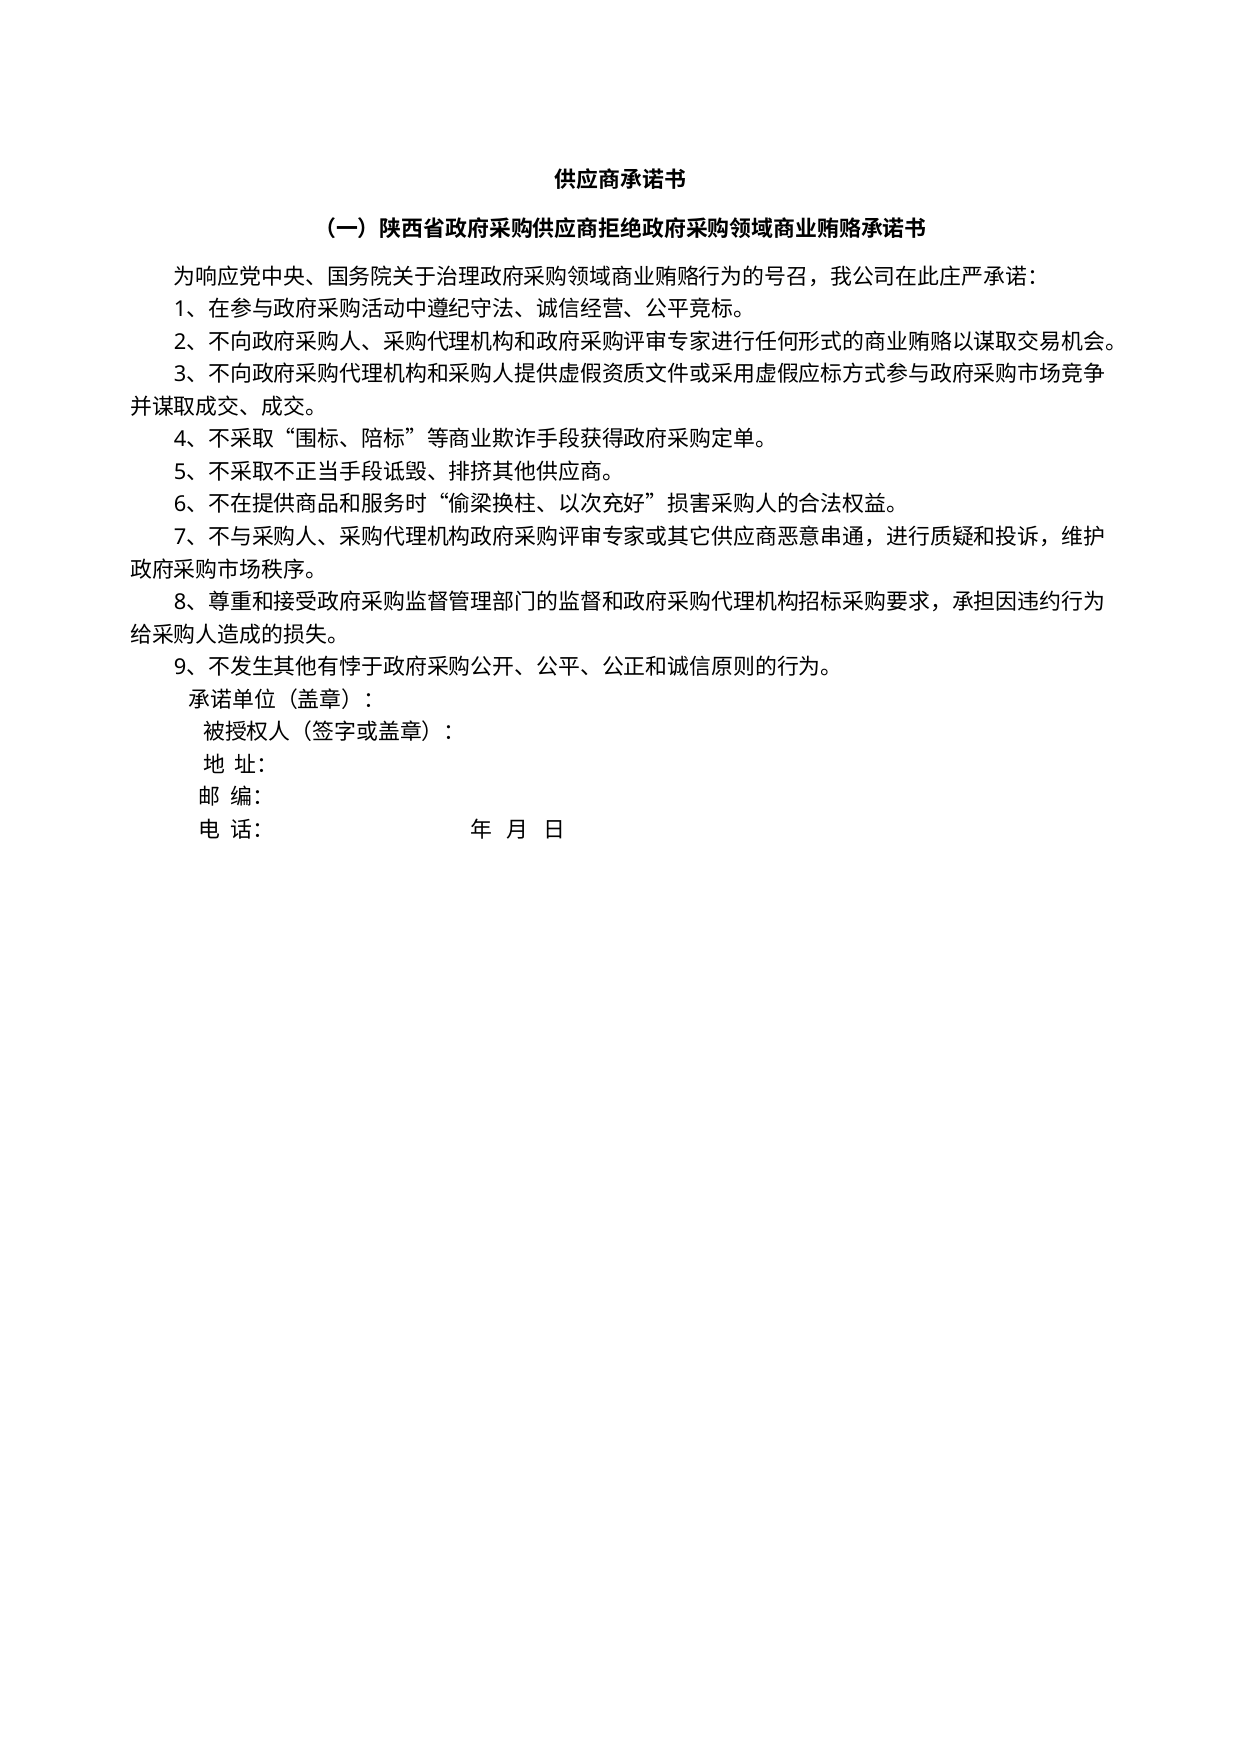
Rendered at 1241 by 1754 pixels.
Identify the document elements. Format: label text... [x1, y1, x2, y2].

text （一）陕西省政府采购供应商拒绝政府采购领域商业贿赂承诺书 [130, 210, 1110, 243]
text 邮 编： [198, 779, 1110, 811]
text 承诺单位（盖章）： [188, 681, 1110, 714]
text 1、在参与政府采购活动中遵纪守法、诚信经营、公平竞标。 [130, 291, 1110, 324]
text 3、不向政府采购代理机构和采购人提供虚假资质文件或采用虚假应标方式参与政府采购市场竞争并谋取成交、成交。 [130, 356, 1110, 421]
text 5、不采取不正当手段诋毁、排挤其他供应商。 [130, 454, 1110, 486]
text 被授权人（签字或盖章）： [203, 714, 1110, 746]
text 6、不在提供商品和服务时“偷梁换柱、以次充好”损害采购人的合法权益。 [130, 486, 1110, 519]
text 9、不发生其他有悖于政府采购公开、公平、公正和诚信原则的行为。 [130, 649, 1110, 681]
text 4、不采取“围标、陪标”等商业欺诈手段获得政府采购定单。 [130, 421, 1110, 454]
text 地 址： [203, 746, 1110, 779]
text 8、尊重和接受政府采购监督管理部门的监督和政府采购代理机构招标采购要求，承担因违约行为给采购人造成的损失。 [130, 584, 1110, 649]
text 2、不向政府采购人、采购代理机构和政府采购评审专家进行任何形式的商业贿赂以谋取交易机会。 [130, 324, 1110, 356]
text 电 话： 年 月 日 [198, 811, 1110, 844]
text 为响应党中央、国务院关于治理政府采购领域商业贿赂行为的号召，我公司在此庄严承诺： [130, 259, 1110, 291]
text 7、不与采购人、采购代理机构政府采购评审专家或其它供应商恶意串通，进行质疑和投诉，维护政府采购市场秩序。 [130, 519, 1110, 584]
text 供应商承诺书 [130, 162, 1110, 194]
